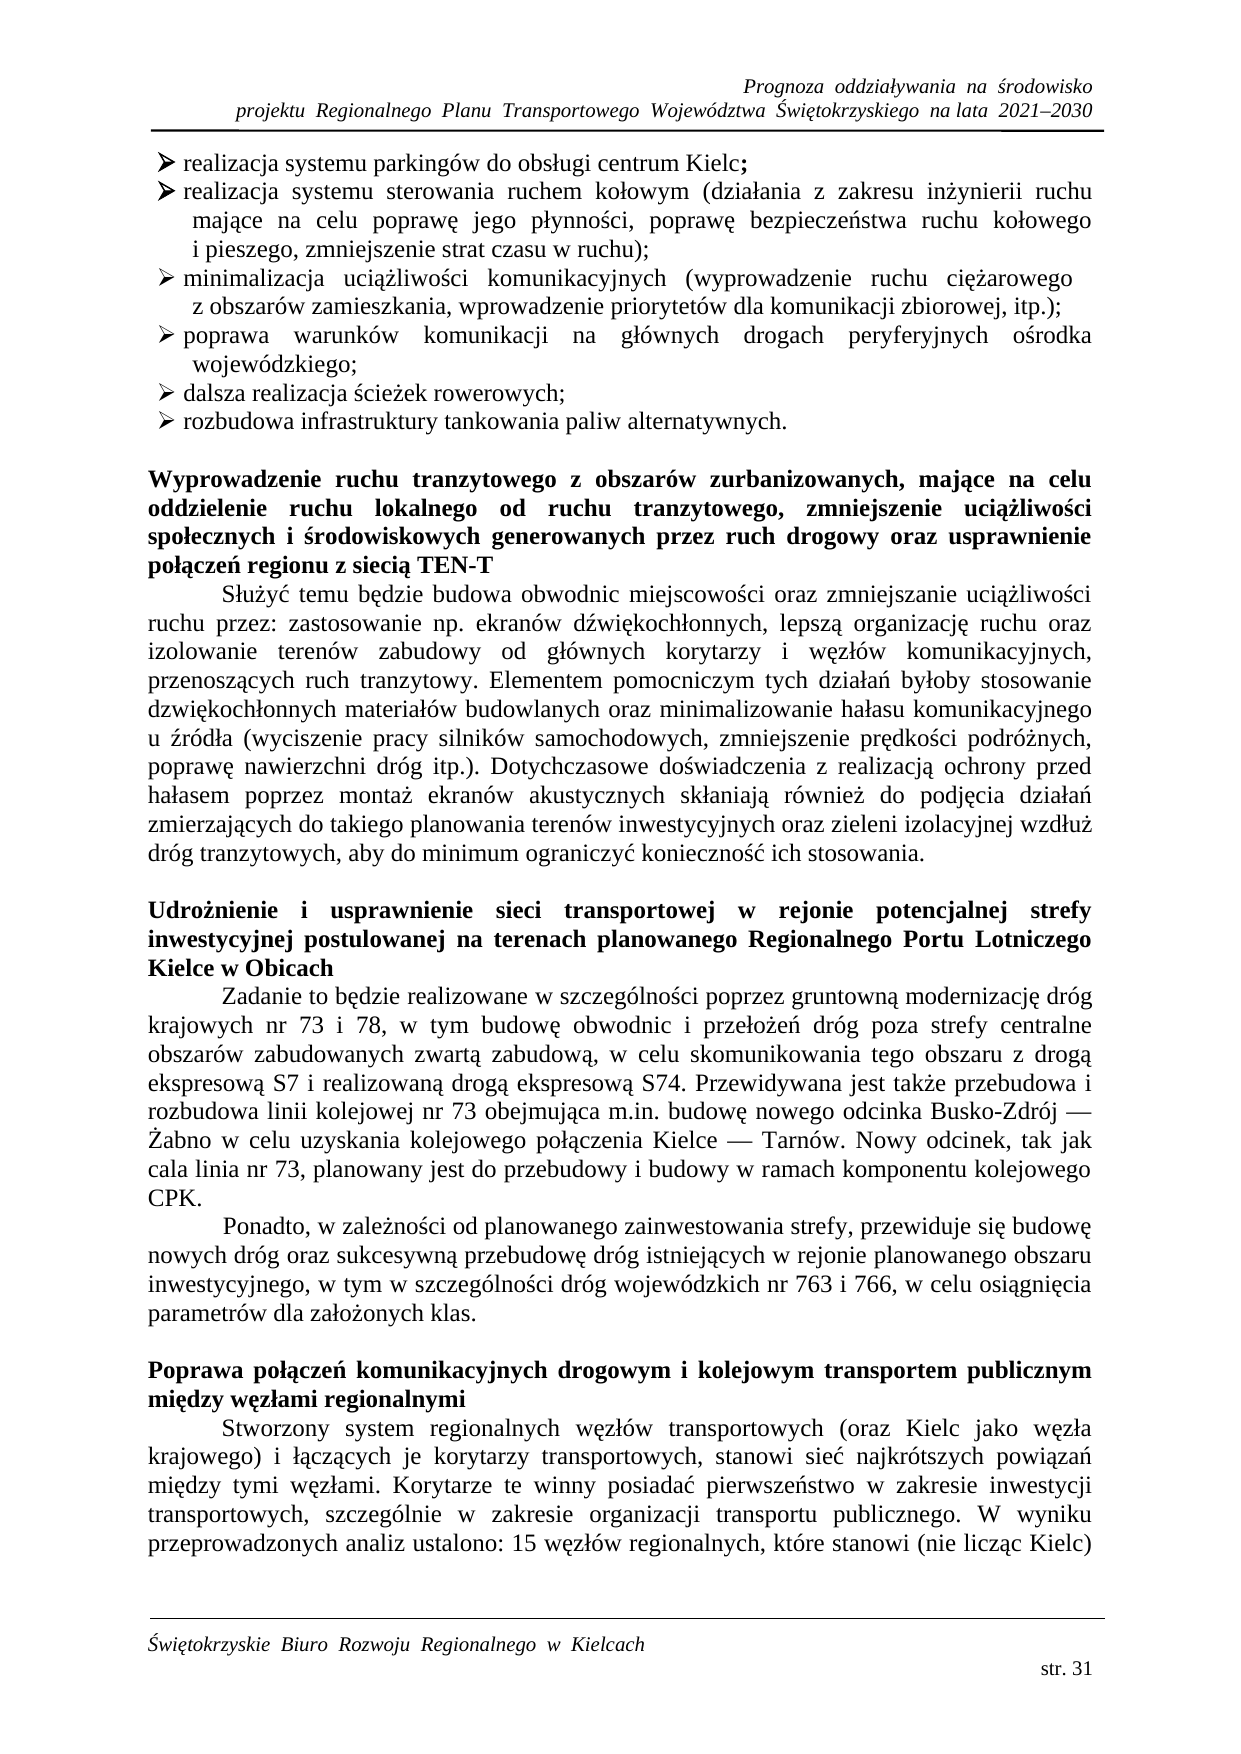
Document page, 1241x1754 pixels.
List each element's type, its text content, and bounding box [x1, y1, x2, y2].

text Służyć temu będzie budowa obwodnic miejscowości oraz zmniejszanie uciążliwości ruchu przez: zastosowanie np. ekranów dźwiękochłonnych, lepszą organizację ruchu oraz izolowanie terenów zabudowy od głównych korytarzy i węzłów komunikacyjnych, przenoszących ruch tranzytowy. Elementem pomocniczym tych działań byłoby stosowanie dzwiękochłonnych materiałów budowlanych oraz minimalizowanie hałasu komunikacyjnego u źródła (wyciszenie pracy silników samochodowych, zmniejszenie prędkości podróżnych, poprawę nawierzchni dróg itp.). Dotychczasowe doświadczenia z realizacją ochrony przed hałasem poprzez montaż ekranów akustycznych skłaniają również do podjęcia działań zmierzających do takiego planowania terenów inwestycyjnych oraz zieleni izolacyjnej wzdłuż dróg tranzytowych, aby do minimum ograniczyć konieczność ich stosowania. [148, 579, 1093, 866]
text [148, 1413, 1093, 1556]
list realizacja systemu parkingów do obsługi centrum Kielc; [157, 148, 1093, 176]
text Poprawa połączeń komunikacyjnych drogowym i kolejowym transportem publicznym między węzłami regionalnymi [148, 1355, 1093, 1413]
text Zadanie to będzie realizowane w szczególności poprzez gruntowną modernizację dróg krajowych nr 73 i 78, w tym budowę obwodnic i przełożeń dróg poza strefy centralne obszarów zabudowanych zwartą zabudową, w celu skomunikowania tego obszaru z drogą ekspresową S7 i realizowaną drogą ekspresową S74. Przewidywana jest także przebudowa i rozbudowa linii kolejowej nr 73 obejmująca m.in. budowę nowego odcinka Busko-Zdrój — Żabno w celu uzyskania kolejowego połączenia Kielce — Tarnów. Nowy odcinek, tak jak cala linia nr 73, planowany jest do przebudowy i budowy w ramach komponentu kolejowego CPK. [148, 981, 1093, 1211]
list realizacja systemu sterowania ruchem kołowym (działania z zakresu inżynierii ruchu mające na celu poprawę jego płynności, poprawę bezpieczeństwa ruchu kołowego i pieszego, zmniejszenie strat czasu w ruchu); [157, 176, 1093, 263]
text Wyprowadzenie ruchu tranzytowego z obszarów zurbanizowanych, mające na celu oddzielenie ruchu lokalnego od ruchu tranzytowego, zmniejszenie uciążliwości społecznych i środowiskowych generowanych przez ruch drogowy oraz usprawnienie połączeń regionu z siecią TEN-T [148, 464, 1093, 579]
text Udrożnienie i usprawnienie sieci transportowej w rejonie potencjalnej strefy inwestycyjnej postulowanej na terenach planowanego Regionalnego Portu Lotniczego Kielce w Obicach [148, 895, 1093, 981]
list minimalizacja uciążliwości komunikacyjnych (wyprowadzenie ruchu ciężarowego z obszarów zamieszkania, wprowadzenie priorytetów dla komunikacji zbiorowej, itp.); [157, 263, 1093, 320]
list rozbudowa infrastruktury tankowania paliw alternatywnych. [157, 406, 1093, 435]
text Ponadto, w zależności od planowanego zainwestowania strefy, przewiduje się budowę nowych dróg oraz sukcesywną przebudowę dróg istniejących w rejonie planowanego obszaru inwestycyjnego, w tym w szczególności dróg wojewódzkich nr 763 i 766, w celu osiągnięcia parametrów dla założonych klas. [148, 1211, 1093, 1326]
list poprawa warunków komunikacji na głównych drogach peryferyjnych ośrodka wojewódzkiego; [157, 320, 1093, 378]
list dalsza realizacja ścieżek rowerowych; [157, 378, 1093, 406]
